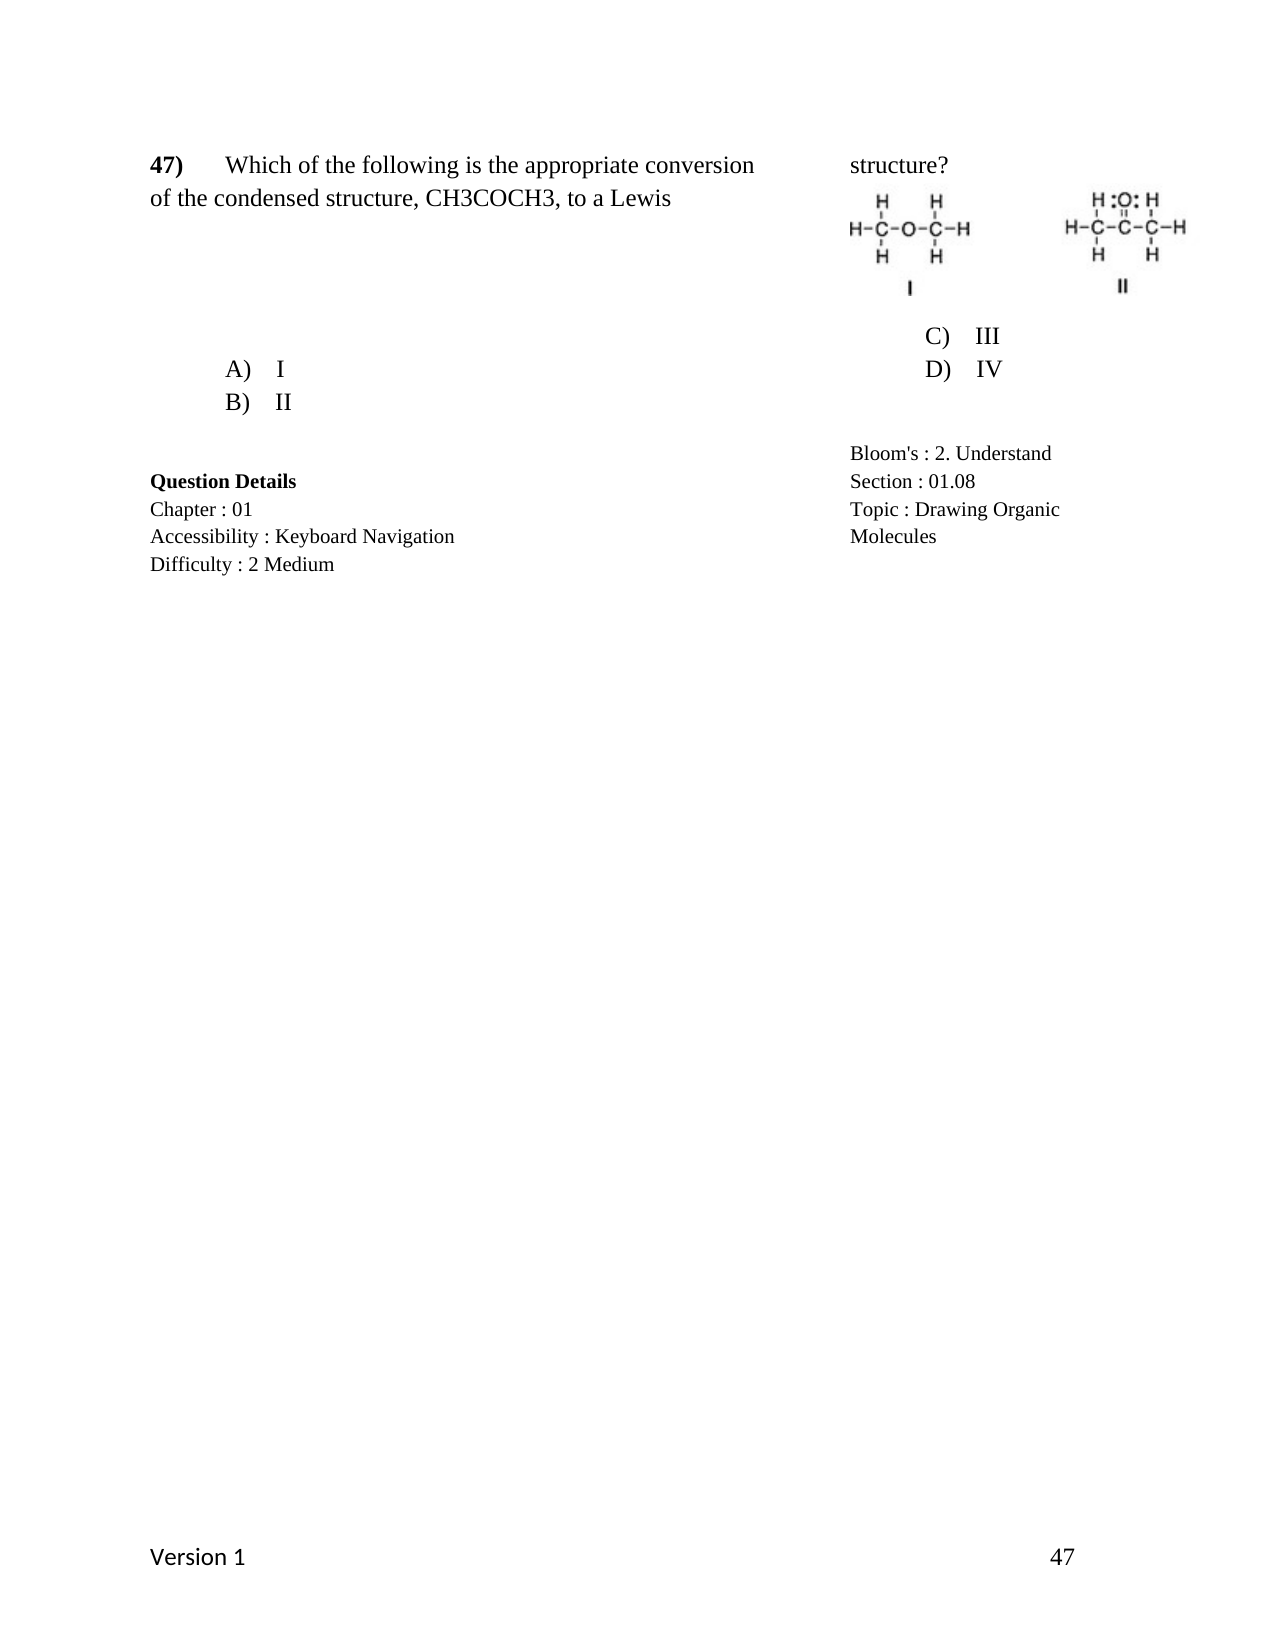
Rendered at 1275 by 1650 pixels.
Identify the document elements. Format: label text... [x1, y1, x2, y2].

picture [850, 183, 1275, 296]
text Question Details Chapter : 01 Accessibility : Keyboard Navigation Difficulty : 2 Medium Bloom's : 2. Understand Section : 01.08 Topic : Drawing Organic Molecules [150, 441, 775, 576]
text A) I B) II C) III D) IV [150, 321, 775, 416]
text 47) Which of the following is the appropriate conversion of the condensed structure, CH3COCH3, to a Lewis structure? [150, 150, 775, 212]
text 47) Which of the following is the appropriate conversion of the condensed structure, CH3COCH3, to a Lewis structure? [850, 150, 1125, 183]
text Question Details Chapter : 01 Accessibility : Keyboard Navigation Difficulty : 2 Medium Bloom's : 2. Understand Section : 01.08 Topic : Drawing Organic Molecules [850, 441, 1125, 548]
text A) I B) II C) III D) IV [850, 321, 1125, 416]
